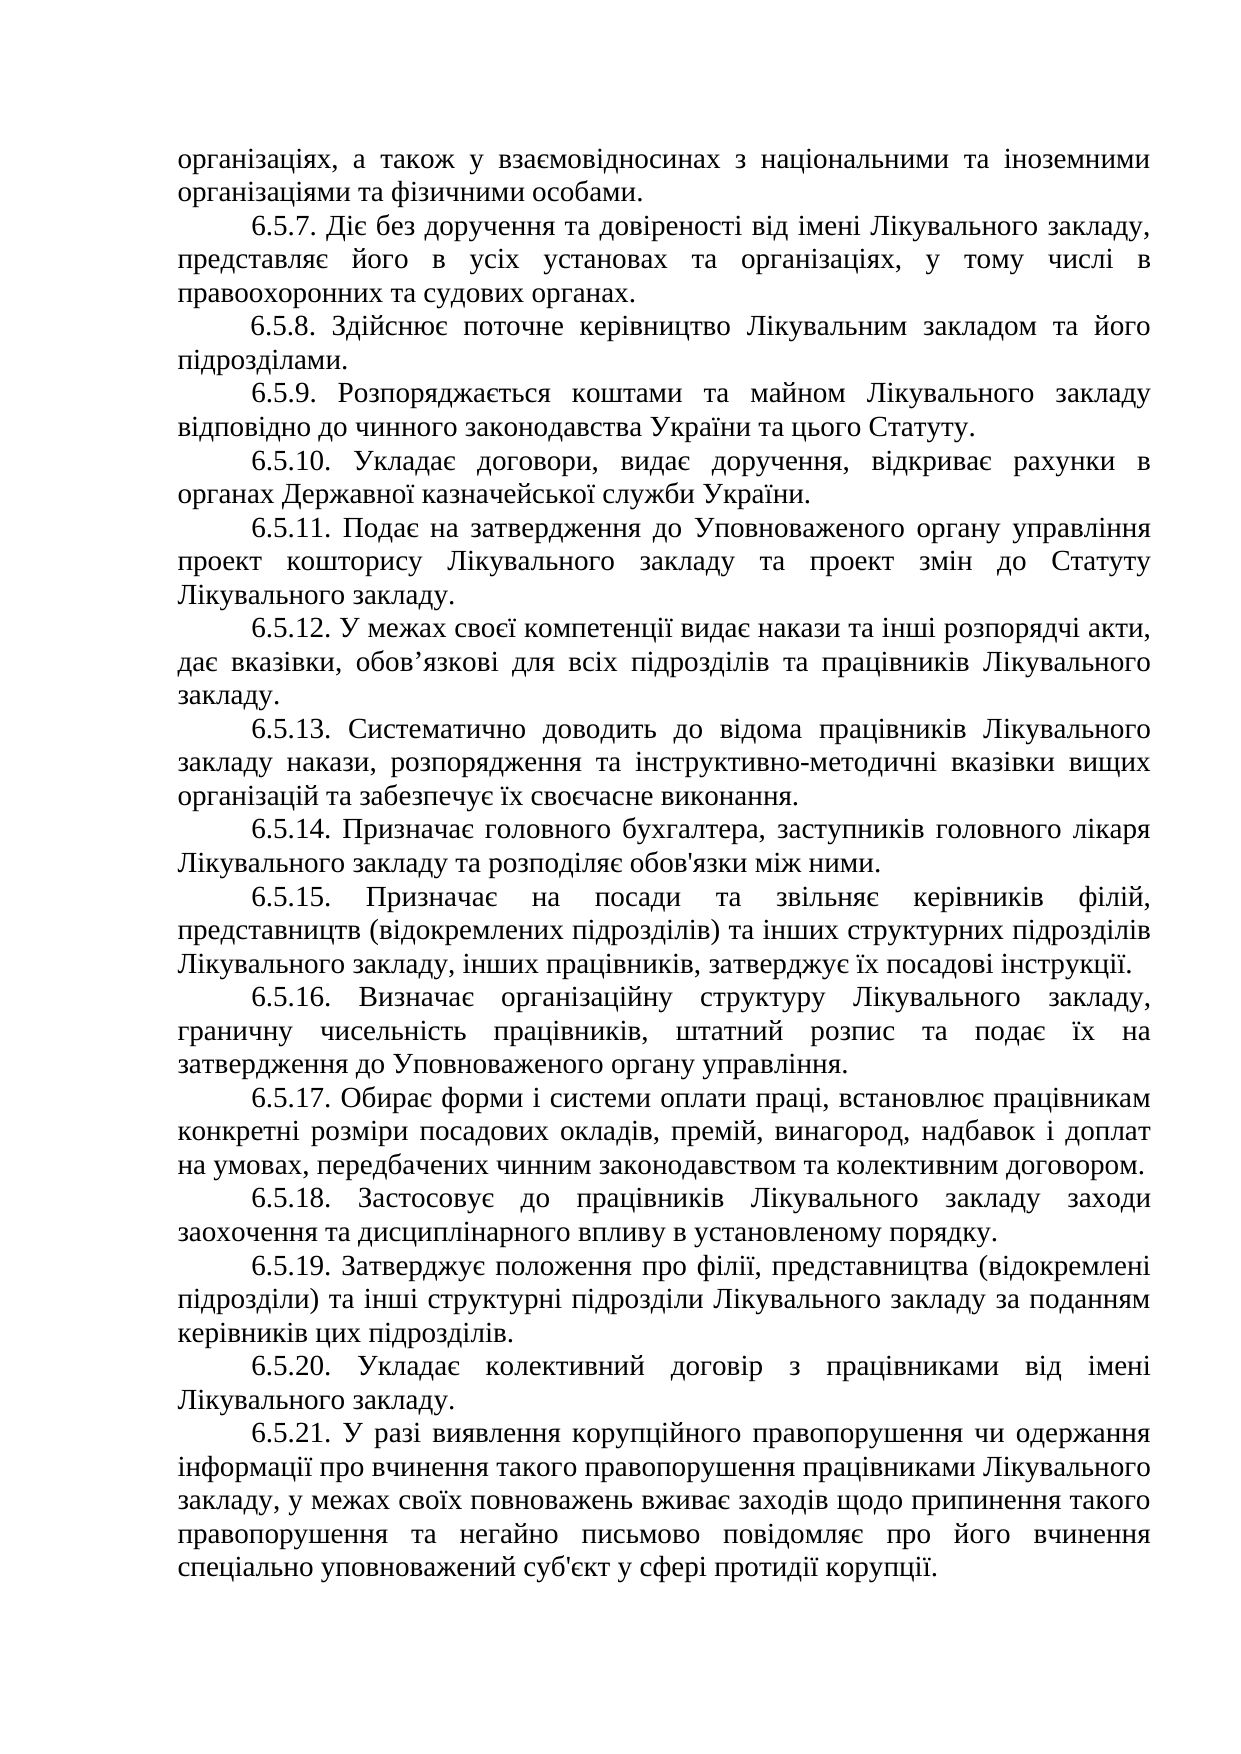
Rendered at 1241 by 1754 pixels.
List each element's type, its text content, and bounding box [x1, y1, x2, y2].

text 6.5.12. У межах своєї компетенції видає накази та інші розпорядчі акти, дає вказівки, обов’язкові для всіх підрозділів та працівників Лікувального закладу. [177, 610, 1152, 711]
text 6.5.10. Укладає договори, видає доручення, відкриває рахунки в органах Державної казначейської служби України. [177, 443, 1152, 510]
text 6.5.19. Затверджує положення про філії, представництва (відокремлені підрозділи) та інші структурні підрозділи Лікувального закладу за поданням керівників цих підрозділів. [177, 1248, 1152, 1348]
text 6.5.16. Визначає організаційну структуру Лікувального закладу, граничну чисельність працівників, штатний розпис та подає їх на затвердження до Уповноваженого органу управління. [177, 979, 1152, 1080]
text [177, 141, 1152, 208]
text 6.5.20. Укладає колективний договір з працівниками від імені Лікувального закладу. [177, 1348, 1152, 1415]
text 6.5.11. Подає на затвердження до Уповноваженого органу управління проект кошторису Лікувального закладу та проект змін до Статуту Лікувального закладу. [177, 510, 1152, 610]
text 6.5.7. Діє без доручення та довіреності від імені Лікувального закладу, представляє його в усіх установах та організаціях, у тому числі в правоохоронних та судових органах. [177, 208, 1152, 308]
text 6.5.8. Здійснює поточне керівництво Лікувальним закладом та його підрозділами. [177, 308, 1152, 376]
text 6.5.21. У разі виявлення корупційного правопорушення чи одержання інформації про вчинення такого правопорушення працівниками Лікувального закладу, у межах своїх повноважень вживає заходів щодо припинення такого правопорушення та негайно письмово повідомляє про його вчинення спеціально уповноважений суб'єкт у сфері протидії корупції. [177, 1415, 1152, 1583]
text 6.5.13. Систематично доводить до відома працівників Лікувального закладу накази, розпорядження та інструктивно-методичні вказівки вищих організацій та забезпечує їх своєчасне виконання. [177, 711, 1152, 812]
text 6.5.18. Застосовує до працівників Лікувального закладу заходи заохочення та дисциплінарного впливу в установленому порядку. [177, 1181, 1152, 1248]
text 6.5.17. Обирає форми і системи оплати праці, встановлює працівникам конкретні розміри посадових окладів, премій, винагород, надбавок і доплат на умовах, передбачених чинним законодавством та колективним договором. [177, 1080, 1152, 1181]
text 6.5.14. Призначає головного бухгалтера, заступників головного лікаря Лікувального закладу та розподіляє обов'язки між ними. [177, 812, 1152, 879]
text 6.5.15. Призначає на посади та звільняє керівників філій, представництв (відокремлених підрозділів) та інших структурних підрозділів Лікувального закладу, інших працівників, затверджує їх посадові інструкції. [177, 879, 1152, 979]
text 6.5.9. Розпоряджається коштами та майном Лікувального закладу відповідно до чинного законодавства України та цього Статуту. [177, 376, 1152, 443]
